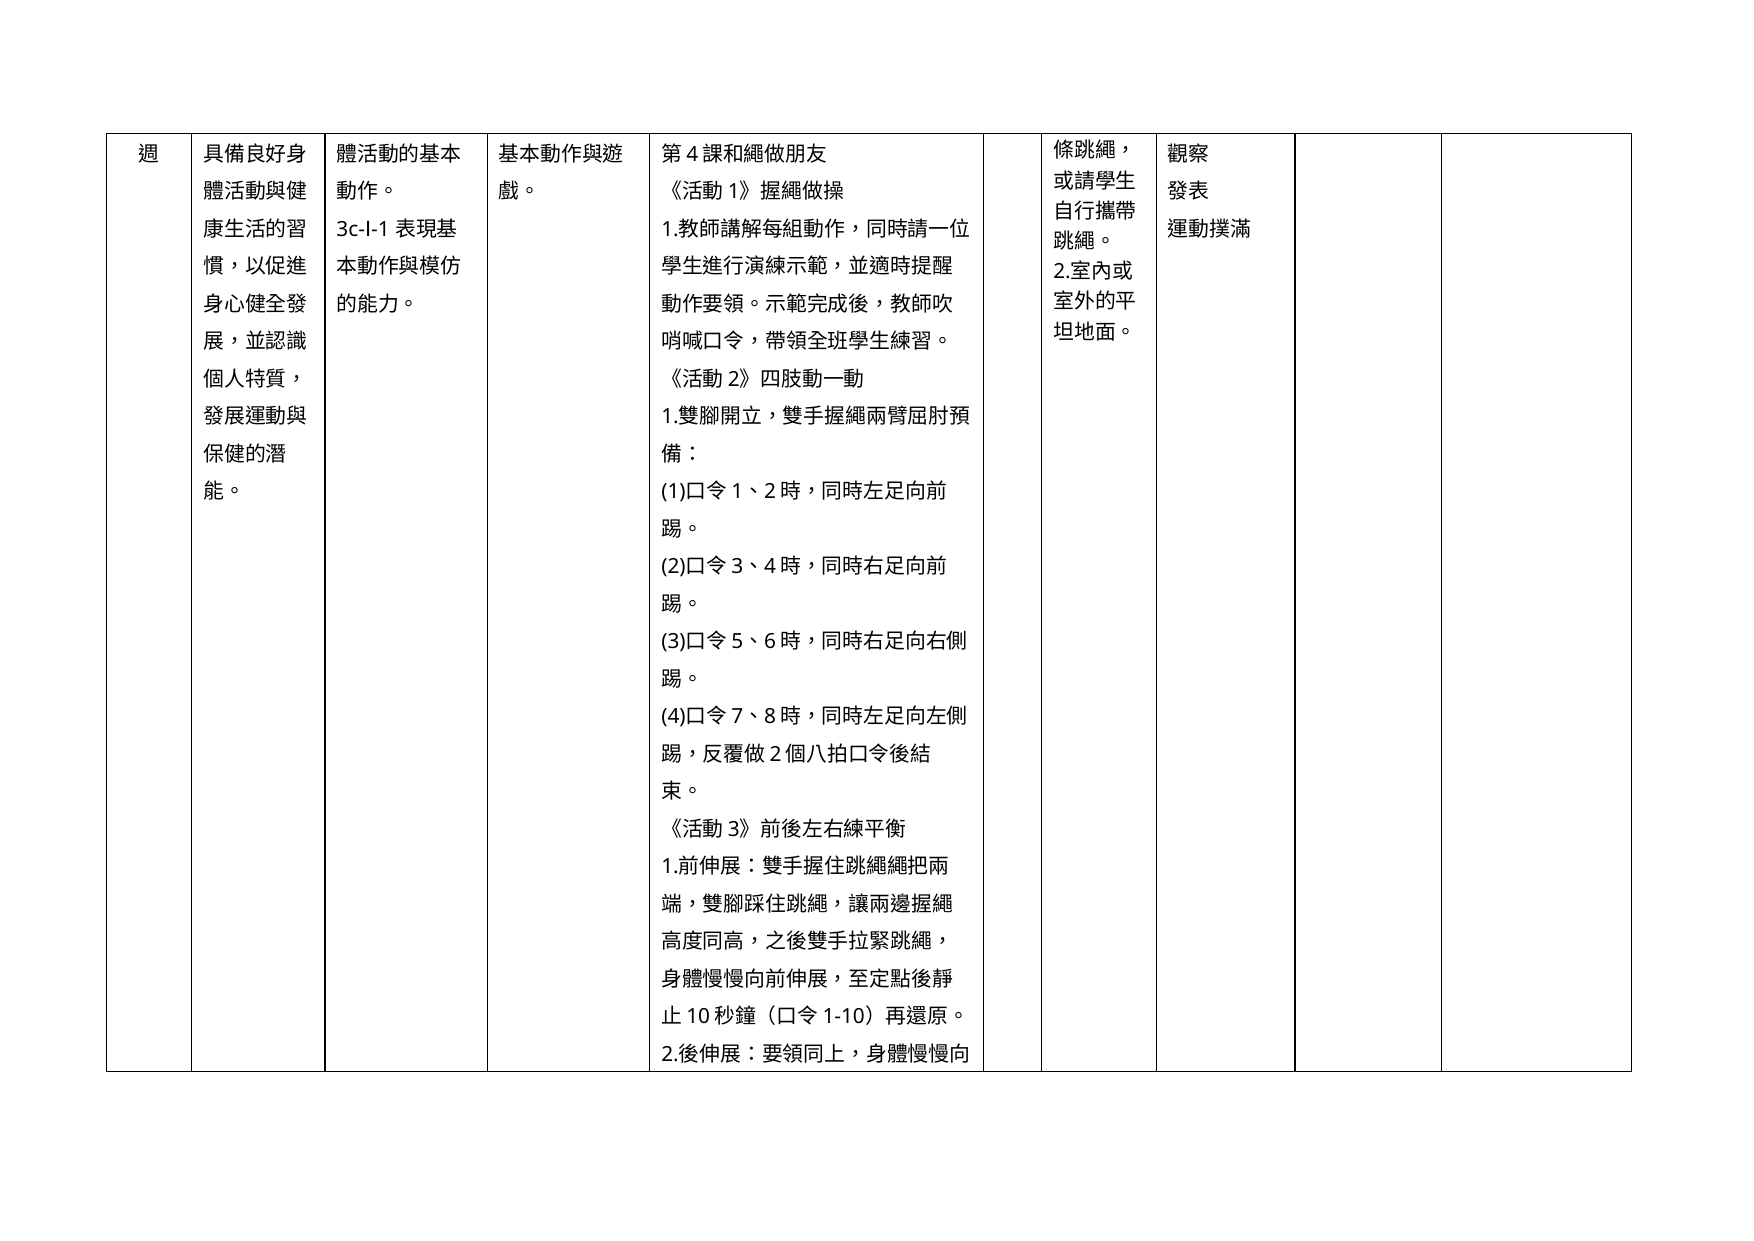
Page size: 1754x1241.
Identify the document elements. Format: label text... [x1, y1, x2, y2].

table_cell Ic-Ⅰ-1 民俗運動基本動作與遊戲。 [488, 134, 649, 1071]
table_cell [192, 134, 324, 1071]
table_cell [1042, 134, 1156, 1071]
table_cell 3 [984, 134, 1041, 1071]
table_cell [650, 134, 983, 1071]
table_cell [1442, 134, 1631, 1071]
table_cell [326, 134, 487, 1071]
table_cell [1296, 134, 1441, 1071]
table_cell 第十七週 [107, 134, 191, 1071]
table_cell 操作 觀察 發表 運動撲滿 [1157, 134, 1294, 1071]
